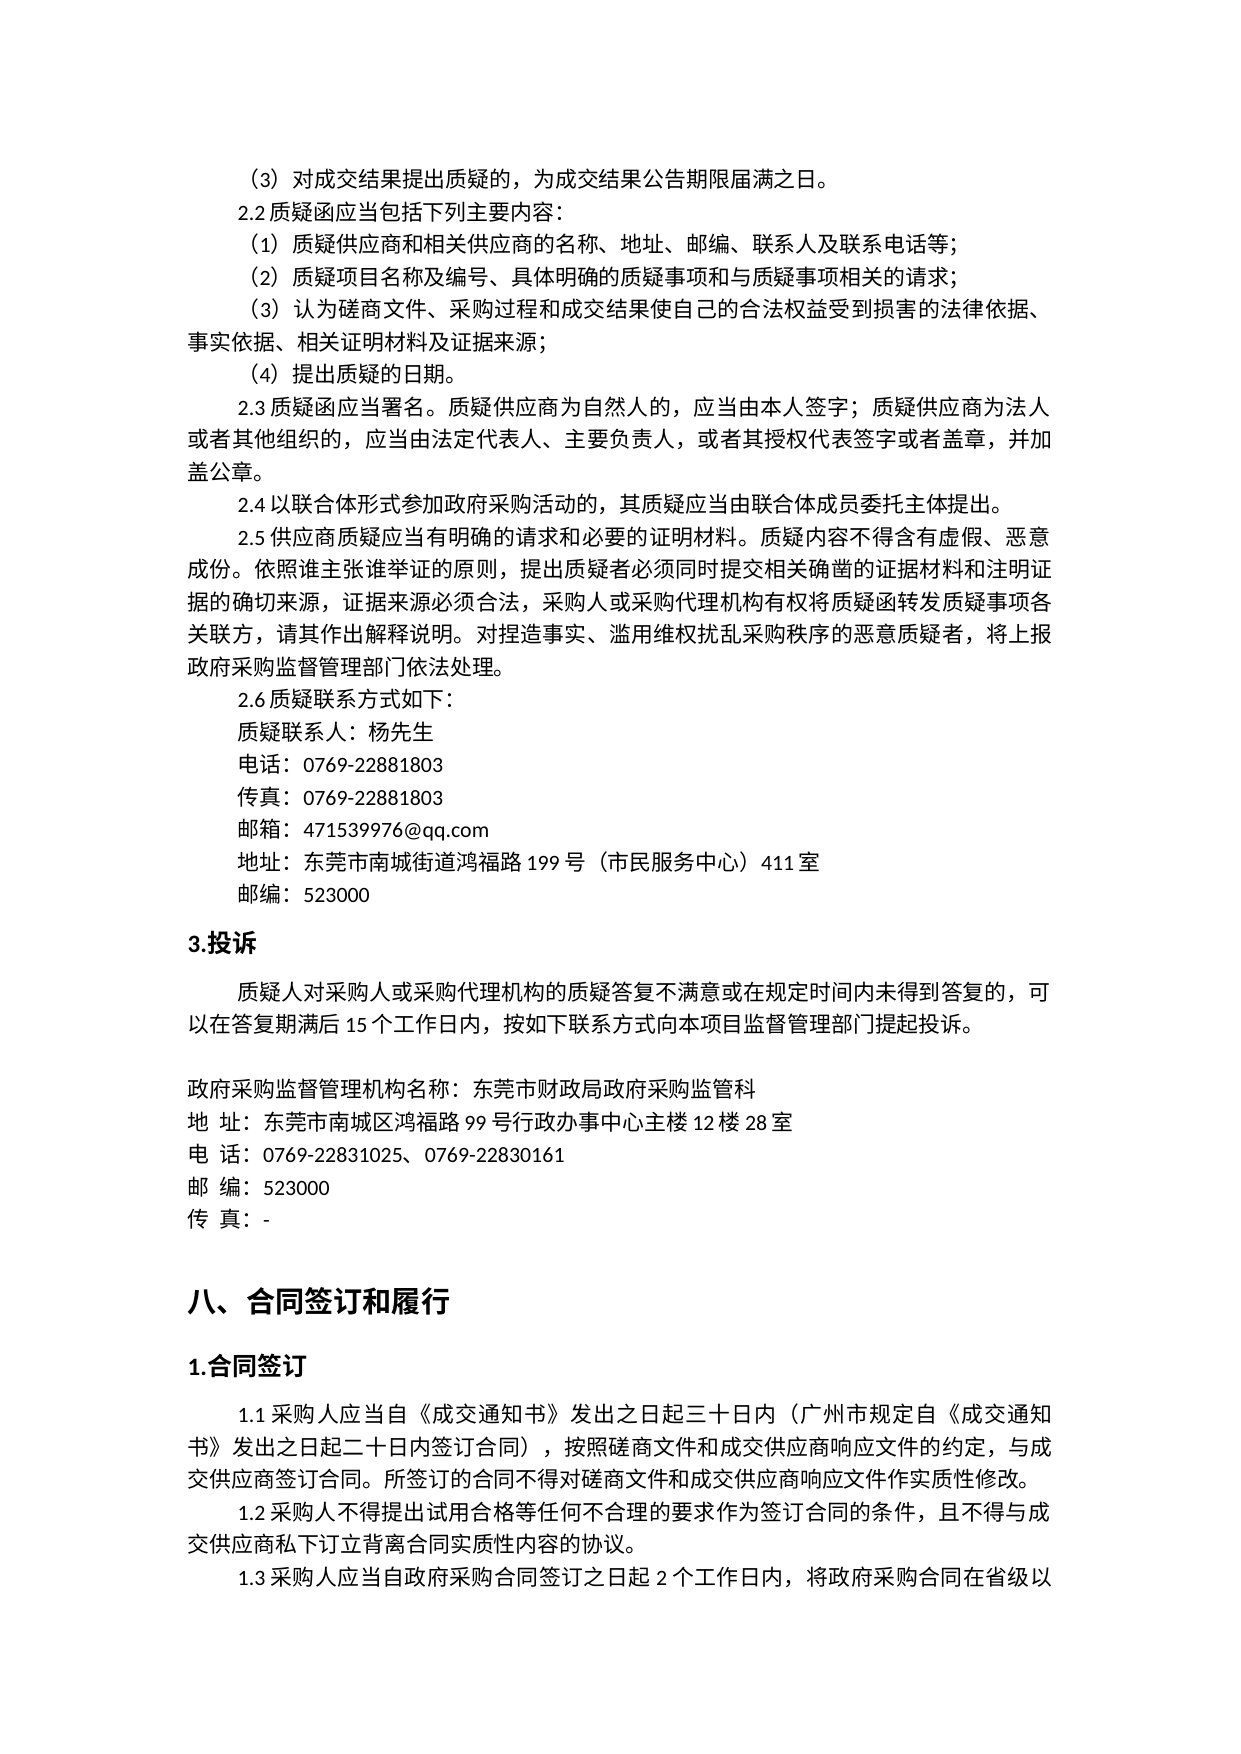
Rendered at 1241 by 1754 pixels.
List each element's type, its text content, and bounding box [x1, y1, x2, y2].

text 1.1采购人应当自《成交通知书》发出之日起三十日内（广州市规定自《成交通知书》发出之日起二十日内签订合同），按照磋商文件和成交供应商响应文件的约定，与成交供应商签订合同。所签订的合同不得对磋商文件和成交供应商响应文件作实质性修改。 [187, 1397, 1053, 1494]
text 邮 编：523000 [187, 1169, 1053, 1202]
text 1.合同签订 [187, 1332, 1053, 1397]
text （3）对成交结果提出质疑的，为成交结果公告期限届满之日。 [187, 162, 1053, 194]
text 邮箱：471539976@qq.com [187, 812, 1053, 844]
text 政府采购监督管理机构名称：东莞市财政局政府采购监管科 [187, 1072, 1053, 1104]
text 电话：0769-22881803 [187, 747, 1053, 779]
text 2.6质疑联系方式如下： [187, 682, 1053, 714]
text 邮编：523000 [187, 877, 1053, 909]
text 1.2采购人不得提出试用合格等任何不合理的要求作为签订合同的条件，且不得与成交供应商私下订立背离合同实质性内容的协议。 [187, 1494, 1053, 1559]
text 质疑联系人：杨先生 [187, 714, 1053, 747]
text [187, 1559, 1053, 1592]
text （4）提出质疑的日期。 [187, 357, 1053, 389]
text 地址：东莞市南城街道鸿福路199号（市民服务中心）411室 [187, 844, 1053, 877]
text 2.5供应商质疑应当有明确的请求和必要的证明材料。质疑内容不得含有虚假、恶意成份。依照谁主张谁举证的原则，提出质疑者必须同时提交相关确凿的证据材料和注明证据的确切来源，证据来源必须合法，采购人或采购代理机构有权将质疑函转发质疑事项各关联方，请其作出解释说明。对捏造事实、滥用维权扰乱采购秩序的恶意质疑者，将上报政府采购监督管理部门依法处理。 [187, 519, 1053, 682]
text 2.2质疑函应当包括下列主要内容： [187, 194, 1053, 227]
text 地 址：东莞市南城区鸿福路99号行政办事中心主楼12楼28室 [187, 1104, 1053, 1137]
text 质疑人对采购人或采购代理机构的质疑答复不满意或在规定时间内未得到答复的，可以在答复期满后15个工作日内，按如下联系方式向本项目监督管理部门提起投诉。 [187, 974, 1053, 1039]
text 电 话：0769-22831025、0769-22830161 [187, 1137, 1053, 1169]
text 2.4以联合体形式参加政府采购活动的，其质疑应当由联合体成员委托主体提出。 [187, 487, 1053, 519]
text （1）质疑供应商和相关供应商的名称、地址、邮编、联系人及联系电话等； [187, 227, 1053, 259]
text （2）质疑项目名称及编号、具体明确的质疑事项和与质疑事项相关的请求； [187, 259, 1053, 292]
text 2.3质疑函应当署名。质疑供应商为自然人的，应当由本人签字；质疑供应商为法人或者其他组织的，应当由法定代表人、主要负责人，或者其授权代表签字或者盖章，并加盖公章。 [187, 389, 1053, 487]
text 传真：0769-22881803 [187, 779, 1053, 812]
text （3）认为磋商文件、采购过程和成交结果使自己的合法权益受到损害的法律依据、事实依据、相关证明材料及证据来源； [187, 292, 1053, 357]
text 3.投诉 [187, 909, 1053, 974]
text 传 真：- [187, 1202, 1053, 1234]
text 八、合同签订和履行 [187, 1267, 1053, 1332]
